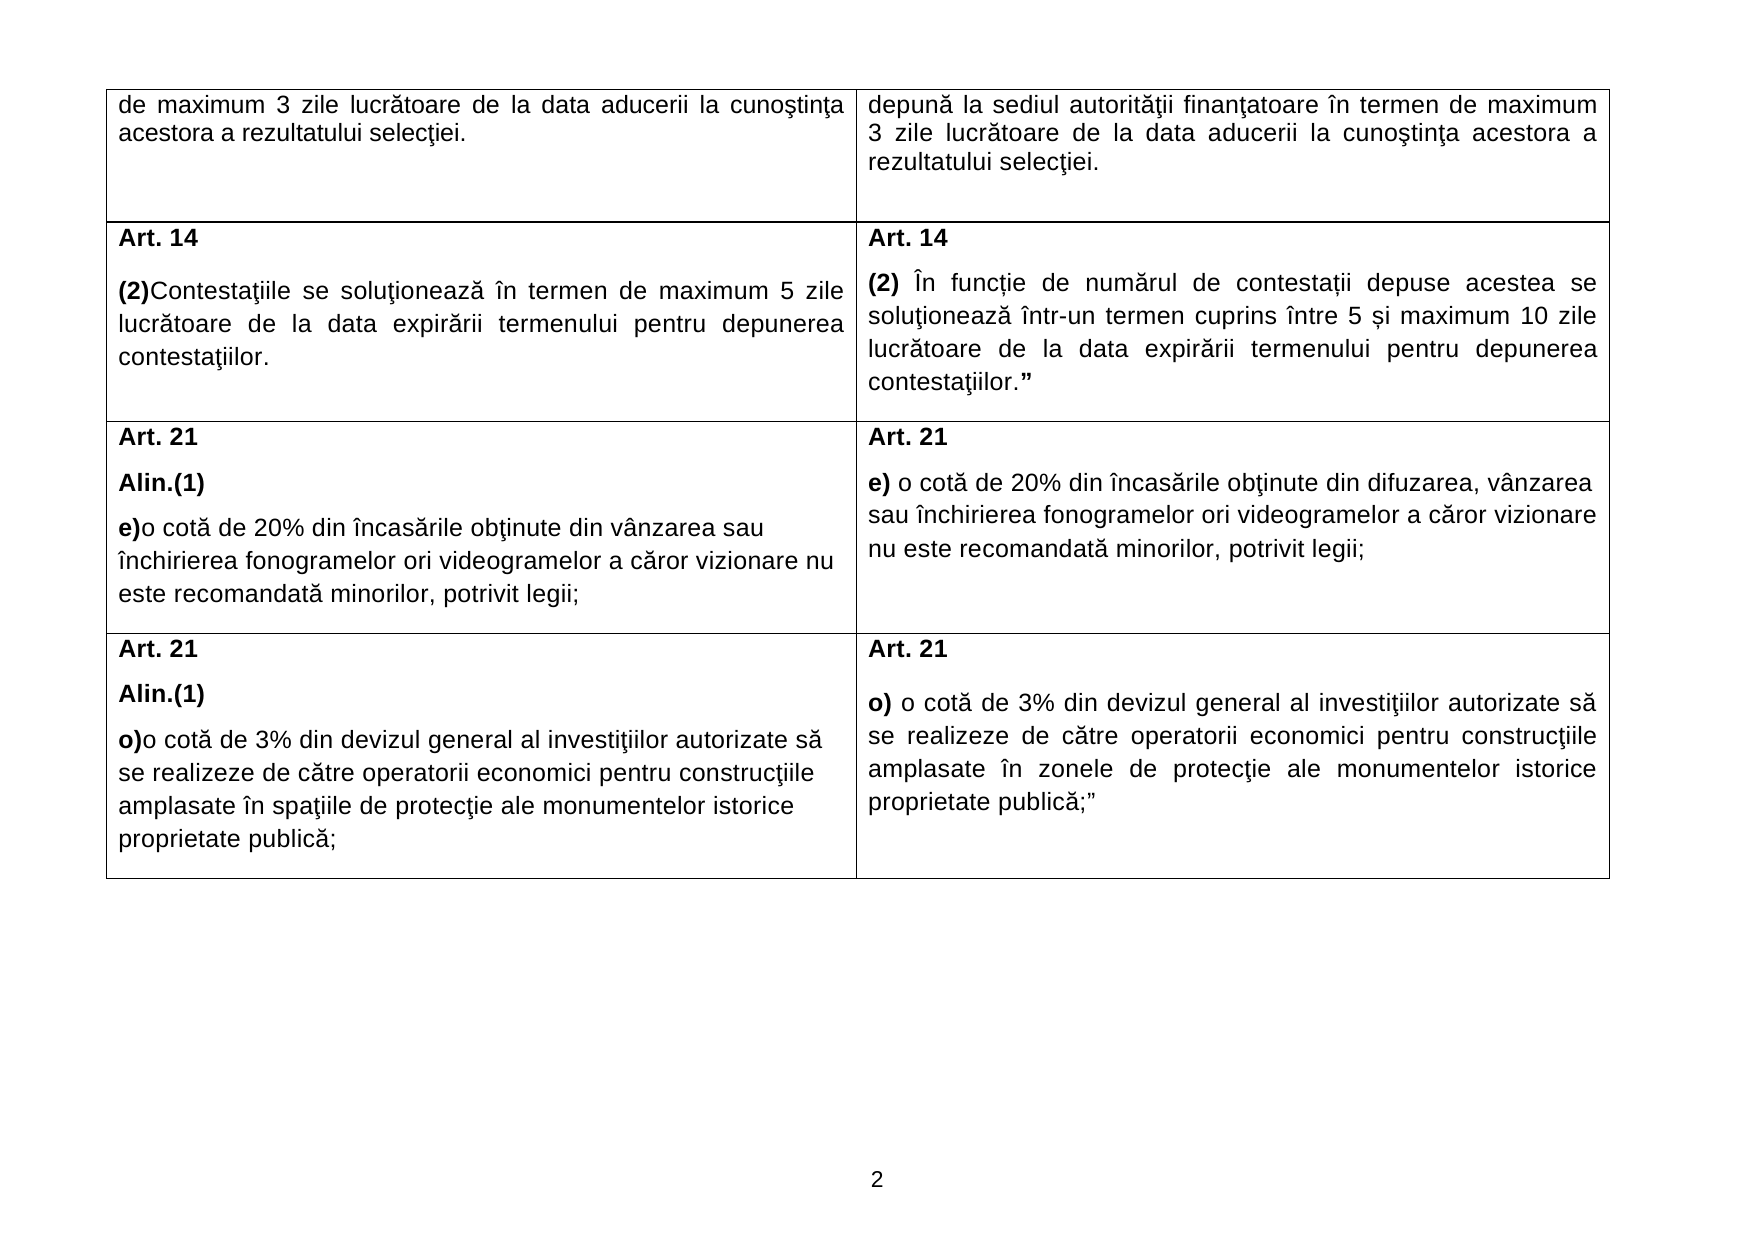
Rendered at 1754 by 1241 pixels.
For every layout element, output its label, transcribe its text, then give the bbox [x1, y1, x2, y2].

table_cell Art. 21 Alin.(1) e)o cotă de 20% din încasările obţinute din vânzarea sau închirierea fonogramelor ori videogramelor a căror vizionare nu este recomandată minorilor, potrivit legii; [107, 422, 856, 633]
table_cell Art. 14 (2)Contestaţiile se soluţionează în termen de maximum 5 zile lucrătoare de la data expirării termenului pentru depunerea contestaţiilor. [107, 223, 856, 421]
table_cell Art. 21 e) o cotă de 20% din încasările obţinute din difuzarea, vânzarea sau închirierea fonogramelor ori videogramelor a căror vizionare nu este recomandată minorilor, potrivit legii; [857, 422, 1609, 633]
table_cell Art. 21 o) o cotă de 3% din devizul general al investiţiilor autorizate să se realizeze de către operatorii economici pentru construcţiile amplasate în zonele de protecţie ale monumentelor istorice proprietate publică;” [857, 634, 1609, 878]
table_cell Art. 21 Alin.(1) o)o cotă de 3% din devizul general al investiţiilor autorizate să se realizeze de către operatorii economici pentru construcţiile amplasate în spaţiile de protecţie ale monumentelor istorice proprietate publică; [107, 634, 856, 878]
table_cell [107, 90, 856, 221]
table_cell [857, 90, 1609, 221]
table_cell Art. 14 (2) În funcție de numărul de contestații depuse acestea se soluţionează într-un termen cuprins între 5 și maximum 10 zile lucrătoare de la data expirării termenului pentru depunerea contestaţiilor.” [857, 223, 1609, 421]
